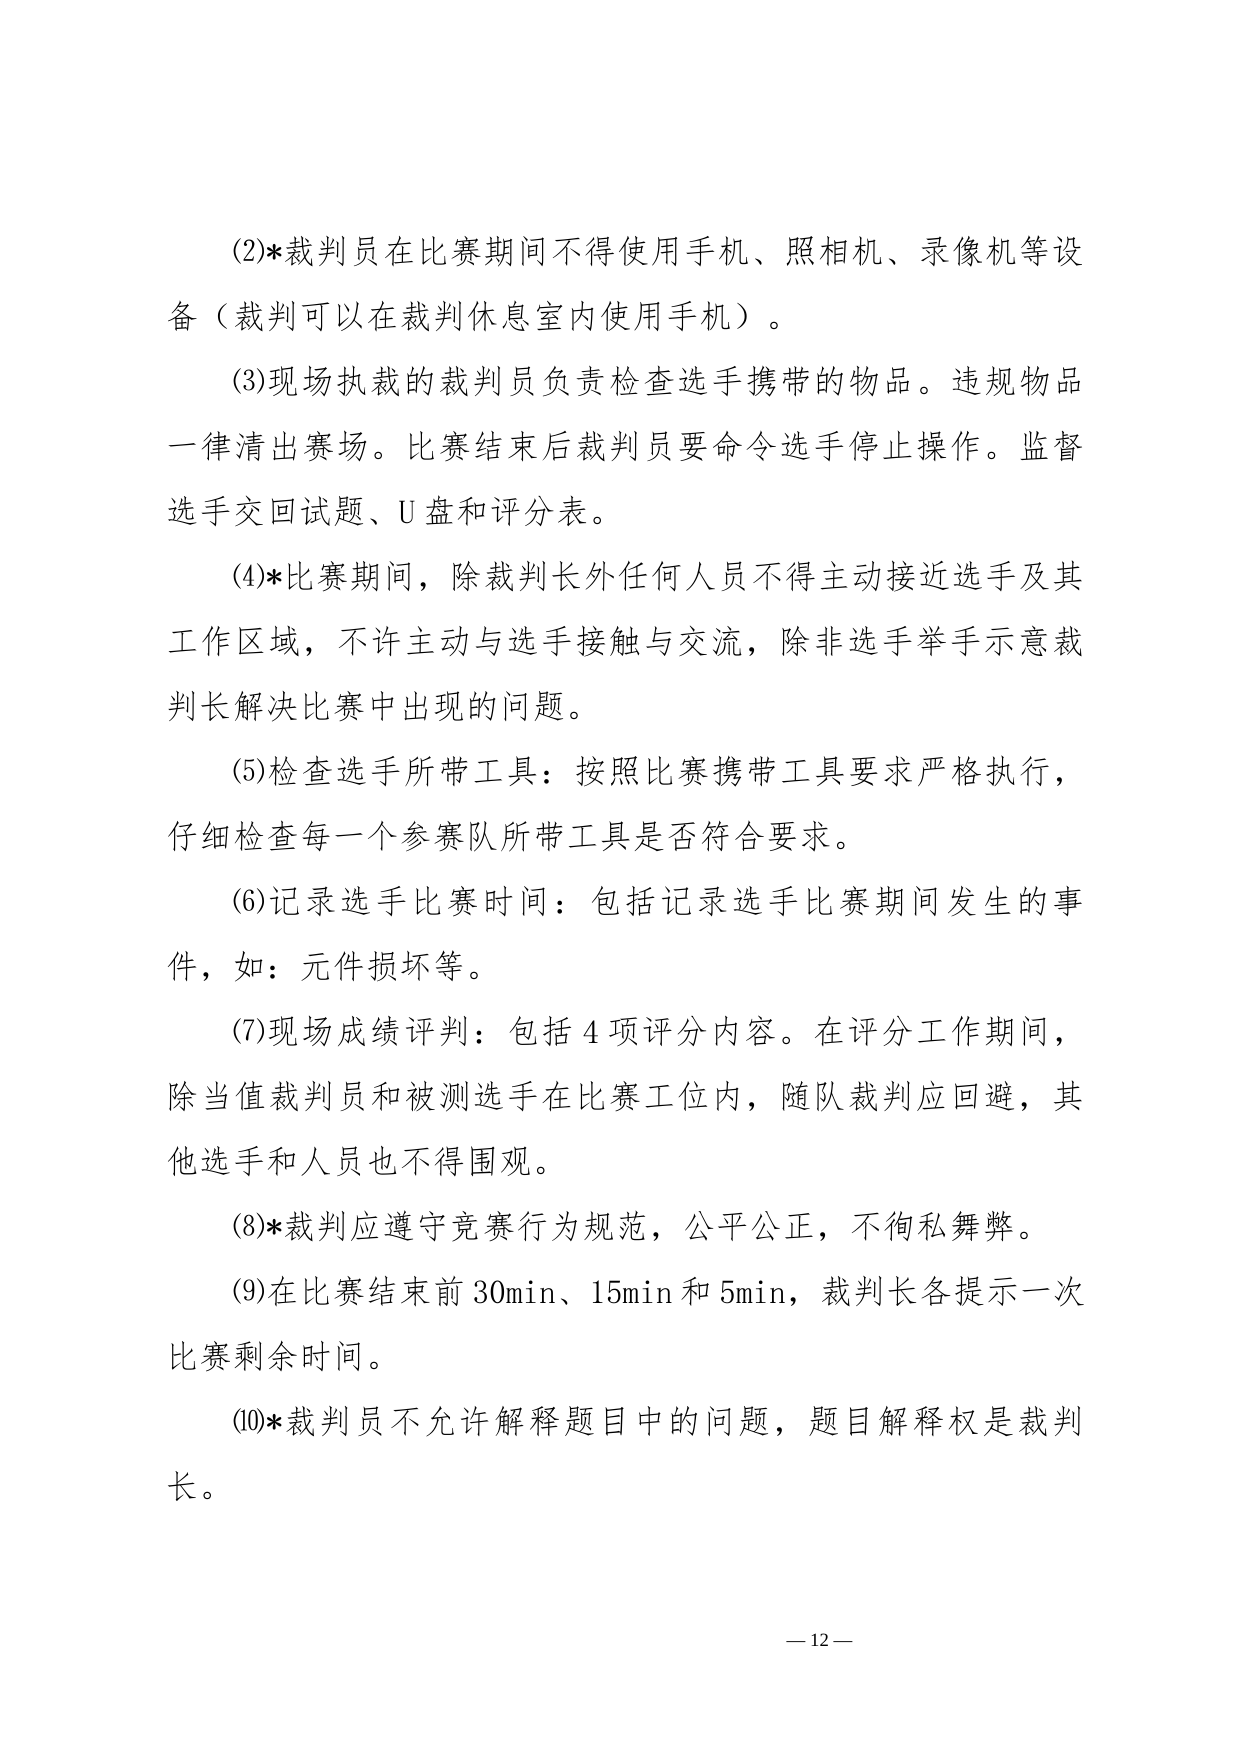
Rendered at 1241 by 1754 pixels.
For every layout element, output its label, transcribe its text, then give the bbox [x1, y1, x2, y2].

text ⑹记录选手比赛时间：包括记录选手比赛期间发生的事件，如：元件损坏等。 [165, 867, 1087, 997]
text ⑷*比赛期间，除裁判长外任何人员不得主动接近选手及其工作区域，不许主动与选手接触与交流，除非选手举手示意裁判长解决比赛中出现的问题。 [165, 542, 1087, 737]
text ⑸检查选手所带工具：按照比赛携带工具要求严格执行，仔细检查每一个参赛队所带工具是否符合要求。 [165, 737, 1087, 867]
text ⑽*裁判员不允许解释题目中的问题，题目解释权是裁判长。 [165, 1387, 1087, 1517]
text ⑵*裁判员在比赛期间不得使用手机、照相机、录像机等设备（裁判可以在裁判休息室内使用手机）。 [165, 217, 1087, 347]
text ⑶现场执裁的裁判员负责检查选手携带的物品。违规物品一律清出赛场。比赛结束后裁判员要命令选手停止操作。监督选手交回试题、U盘和评分表。 [165, 347, 1087, 542]
text ⑼在比赛结束前30min、15min和5min，裁判长各提示一次比赛剩余时间。 [165, 1257, 1087, 1387]
text ⑻*裁判应遵守竞赛行为规范，公平公正，不徇私舞弊。 [165, 1192, 1087, 1257]
text ⑺现场成绩评判：包括4项评分内容。在评分工作期间，除当值裁判员和被测选手在比赛工位内，随队裁判应回避，其他选手和人员也不得围观。 [165, 997, 1087, 1192]
